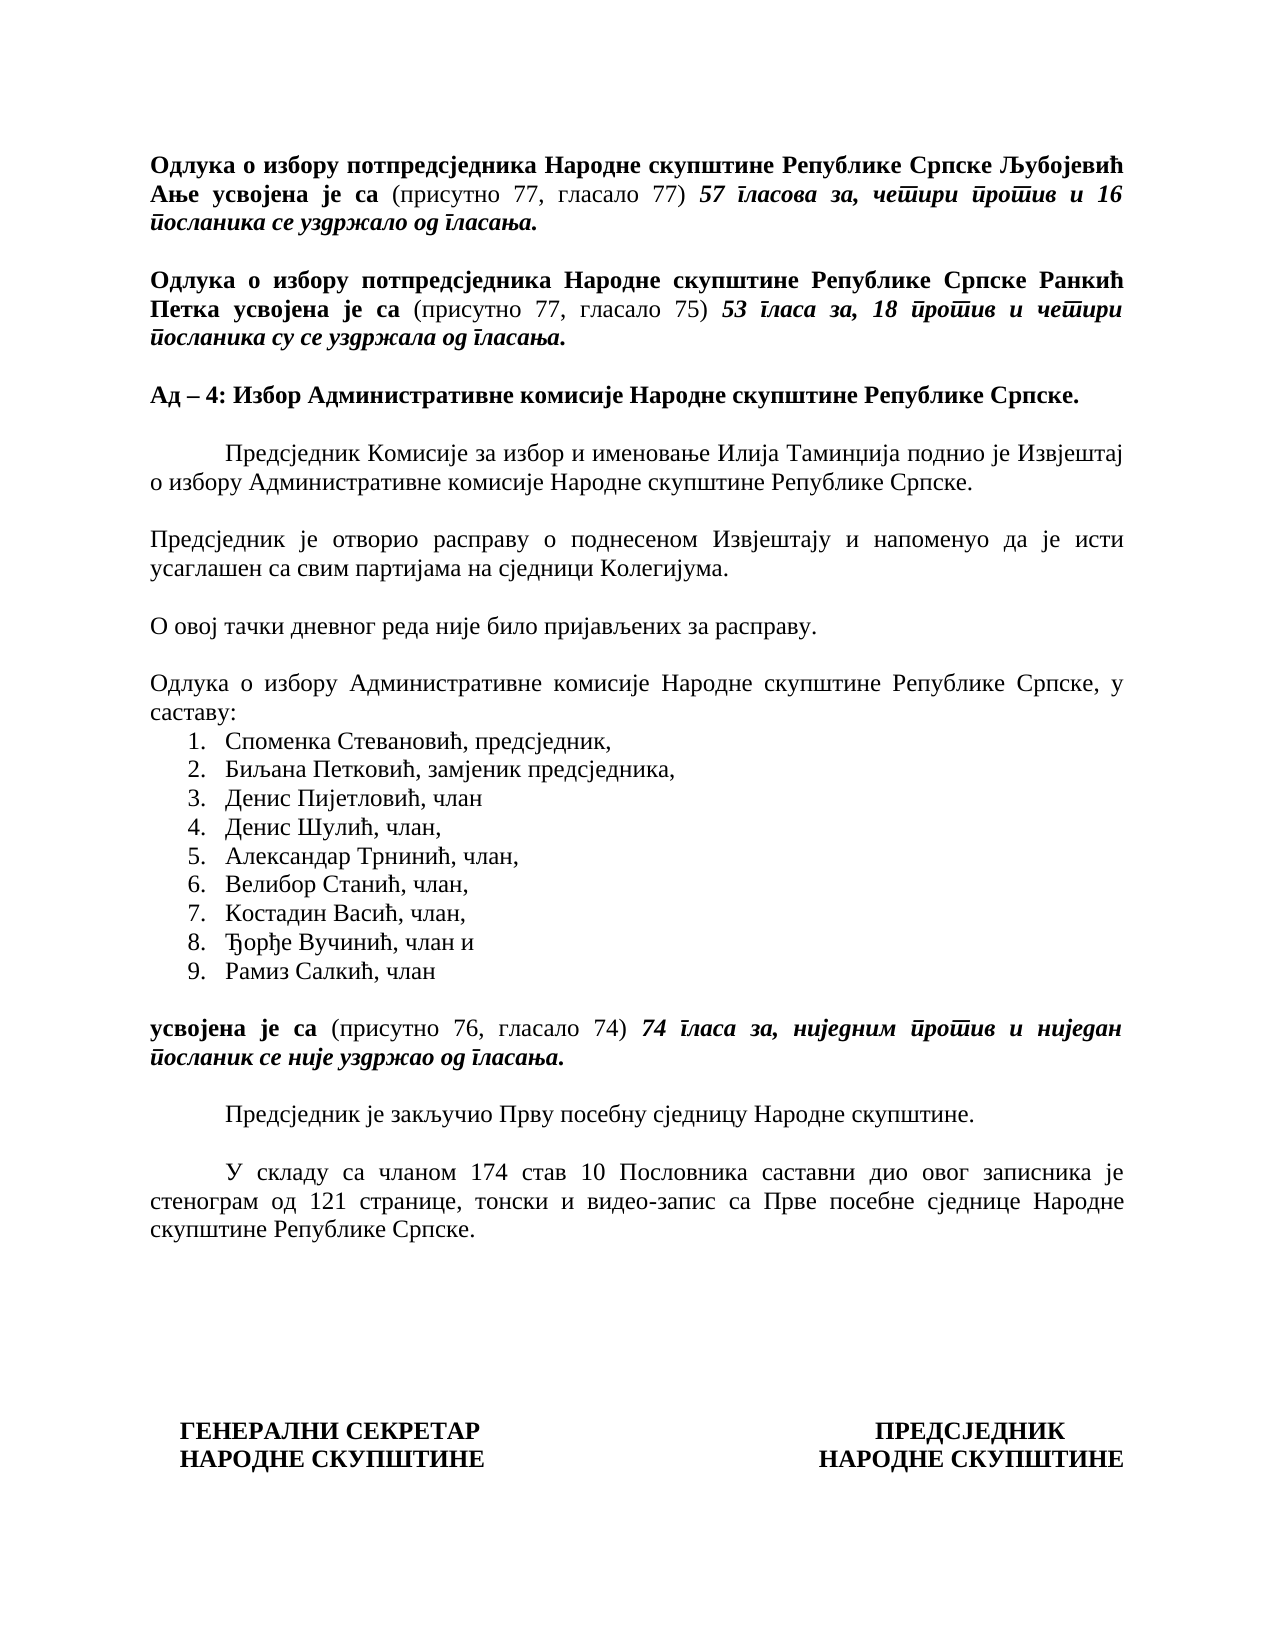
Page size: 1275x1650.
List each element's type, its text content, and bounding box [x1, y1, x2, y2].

list Ђорђе Вучинић, члан и [187, 927, 1125, 956]
text Одлука о избору Административне комисије Народне скупштине Републике Српске, у саставу: [150, 668, 1125, 726]
list Споменка Стевановић, предсједник, [187, 726, 1125, 754]
text Одлука о избору потпредсједника Народне скупштине Републике Српске Ранкић Петка усвојена је са (присутно 77, гласало 75) 53 гласа за, 18 против и четири посланика су се уздржала од гласања. [150, 265, 1125, 351]
text усвојена је са (присутно 76, гласало 74) 74 гласа за, ниједним против и ниједан посланик се није уздржао од гласања. [150, 1013, 1125, 1071]
text ГЕНЕРАЛНИ СЕКРЕТАР ПРЕДСЈЕДНИК [150, 1416, 1125, 1444]
list Биљана Петковић, замјеник предсједника, [187, 754, 1125, 783]
text У складу са чланом 174 став 10 Пословника саставни дио овог записника је стенограм од 121 странице, тонски и видео-запис са Прве посебне сједнице Народне скупштине Републике Српске. [150, 1157, 1125, 1243]
text Ад – 4: Избор Административне комисије Народне скупштине Републике Српске. [150, 380, 1125, 409]
text НАРОДНЕ СКУПШТИНЕ НАРОДНЕ СКУПШТИНЕ [150, 1444, 1125, 1473]
list Денис Шулић, члан, [187, 812, 1125, 841]
list Велибор Станић, члан, [187, 869, 1125, 898]
text О овој тачки дневног реда није било пријављених за расправу. [150, 611, 1125, 639]
list Костадин Васић, члан, [187, 898, 1125, 927]
text Предсједник Комисије за избор и именовање Илија Таминџија поднио је Извјештај о избору Административне комисије Народне скупштине Републике Српске. [150, 438, 1125, 496]
list Денис Пијетловић, члан [187, 783, 1125, 812]
list Рамиз Салкић, члан [187, 956, 1125, 984]
text Одлука о избору потпредсједника Народне скупштине Републике Српске Љубојевић Ање усвојена је са (присутно 77, гласало 77) 57 гласова за, четири против и 16 посланика се уздржало од гласања. [150, 150, 1125, 236]
list Александар Трнинић, члан, [187, 841, 1125, 869]
text Предсједник је закључио Прву посебну сједницу Народне скупштине. [150, 1099, 1125, 1128]
text Предсједник је отворио расправу о поднесеном Извјештају и напоменуо да је исти усаглашен са свим партијама на сједници Колегијума. [150, 524, 1125, 582]
